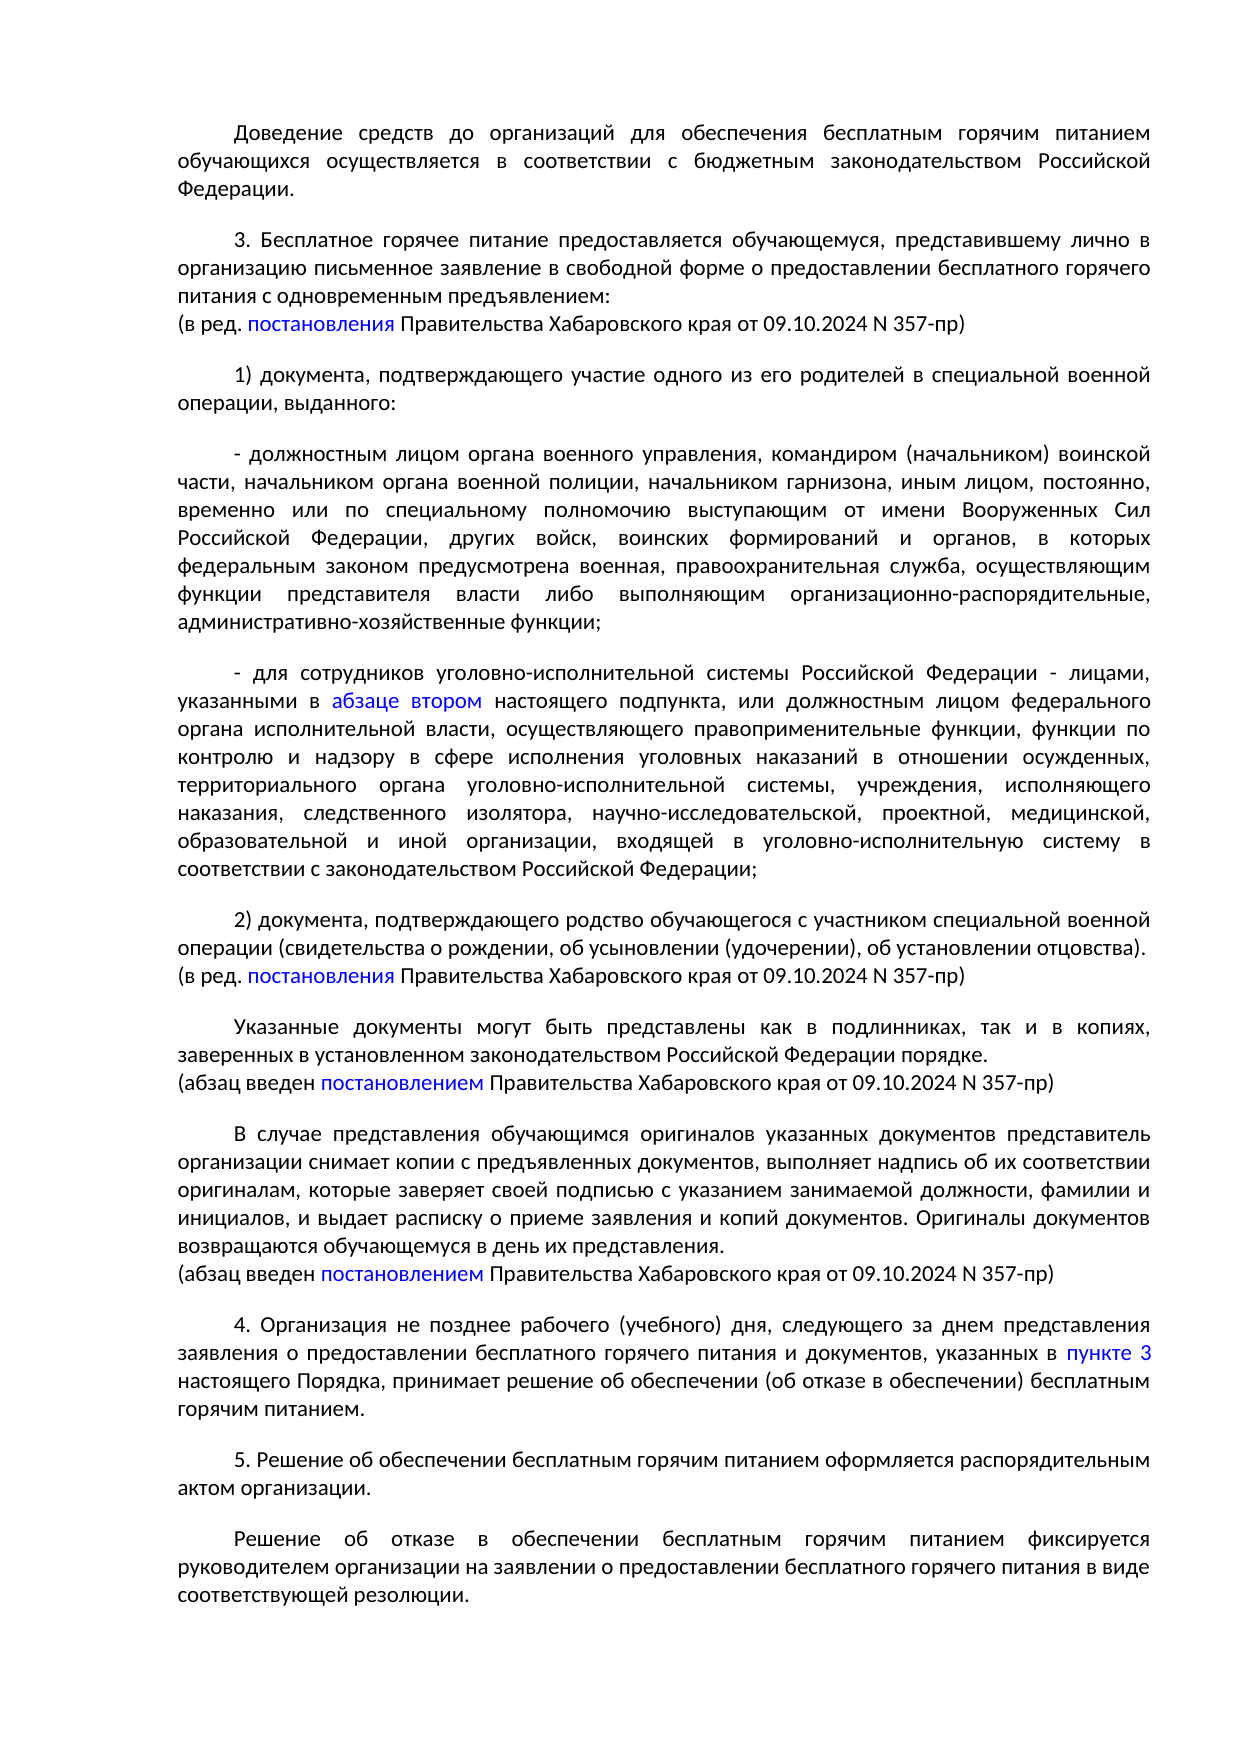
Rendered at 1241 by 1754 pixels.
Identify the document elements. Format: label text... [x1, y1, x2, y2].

text 4. Организация не позднее рабочего (учебного) дня, следующего за днем представления заявления о предоставлении бесплатного горячего питания и документов, указанных в пункте 3 настоящего Порядка, принимает решение об обеспечении (об отказе в обеспечении) бесплатным горячим питанием. [177, 1310, 1152, 1422]
text 2) документа, подтверждающего родство обучающегося с участником специальной военной операции (свидетельства о рождении, об усыновлении (удочерении), об установлении отцовства). [177, 905, 1152, 961]
text В случае представления обучающимся оригиналов указанных документов представитель организации снимает копии с предъявленных документов, выполняет надпись об их соответствии оригиналам, которые заверяет своей подписью с указанием занимаемой должности, фамилии и инициалов, и выдает расписку о приеме заявления и копий документов. Оригиналы документов возвращаются обучающемуся в день их представления. [177, 1119, 1152, 1259]
text (абзац введен постановлением Правительства Хабаровского края от 09.10.2024 N 357-пр) [177, 1068, 1152, 1096]
text Доведение средств до организаций для обеспечения бесплатным горячим питанием обучающихся осуществляется в соответствии с бюджетным законодательством Российской Федерации. [177, 118, 1152, 202]
text Решение об отказе в обеспечении бесплатным горячим питанием фиксируется руководителем организации на заявлении о предоставлении бесплатного горячего питания в виде соответствующей резолюции. [177, 1524, 1152, 1608]
text - должностным лицом органа военного управления, командиром (начальником) воинской части, начальником органа военной полиции, начальником гарнизона, иным лицом, постоянно, временно или по специальному полномочию выступающим от имени Вооруженных Сил Российской Федерации, других войск, воинских формирований и органов, в которых федеральным законом предусмотрена военная, правоохранительная служба, осуществляющим функции представителя власти либо выполняющим организационно-распорядительные, административно-хозяйственные функции; [177, 439, 1152, 635]
text Указанные документы могут быть представлены как в подлинниках, так и в копиях, заверенных в установленном законодательством Российской Федерации порядке. [177, 1012, 1152, 1068]
text 5. Решение об обеспечении бесплатным горячим питанием оформляется распорядительным актом организации. [177, 1445, 1152, 1501]
text (абзац введен постановлением Правительства Хабаровского края от 09.10.2024 N 357-пр) [177, 1259, 1152, 1287]
text (в ред. постановления Правительства Хабаровского края от 09.10.2024 N 357-пр) [177, 961, 1152, 989]
text 3. Бесплатное горячее питание предоставляется обучающемуся, представившему лично в организацию письменное заявление в свободной форме о предоставлении бесплатного горячего питания с одновременным предъявлением: [177, 225, 1152, 309]
text 1) документа, подтверждающего участие одного из его родителей в специальной военной операции, выданного: [177, 360, 1152, 416]
text (в ред. постановления Правительства Хабаровского края от 09.10.2024 N 357-пр) [177, 309, 1152, 337]
text - для сотрудников уголовно-исполнительной системы Российской Федерации - лицами, указанными в абзаце втором настоящего подпункта, или должностным лицом федерального органа исполнительной власти, осуществляющего правоприменительные функции, функции по контролю и надзору в сфере исполнения уголовных наказаний в отношении осужденных, территориального органа уголовно-исполнительной системы, учреждения, исполняющего наказания, следственного изолятора, научно-исследовательской, проектной, медицинской, образовательной и иной организации, входящей в уголовно-исполнительную систему в соответствии с законодательством Российской Федерации; [177, 658, 1152, 882]
